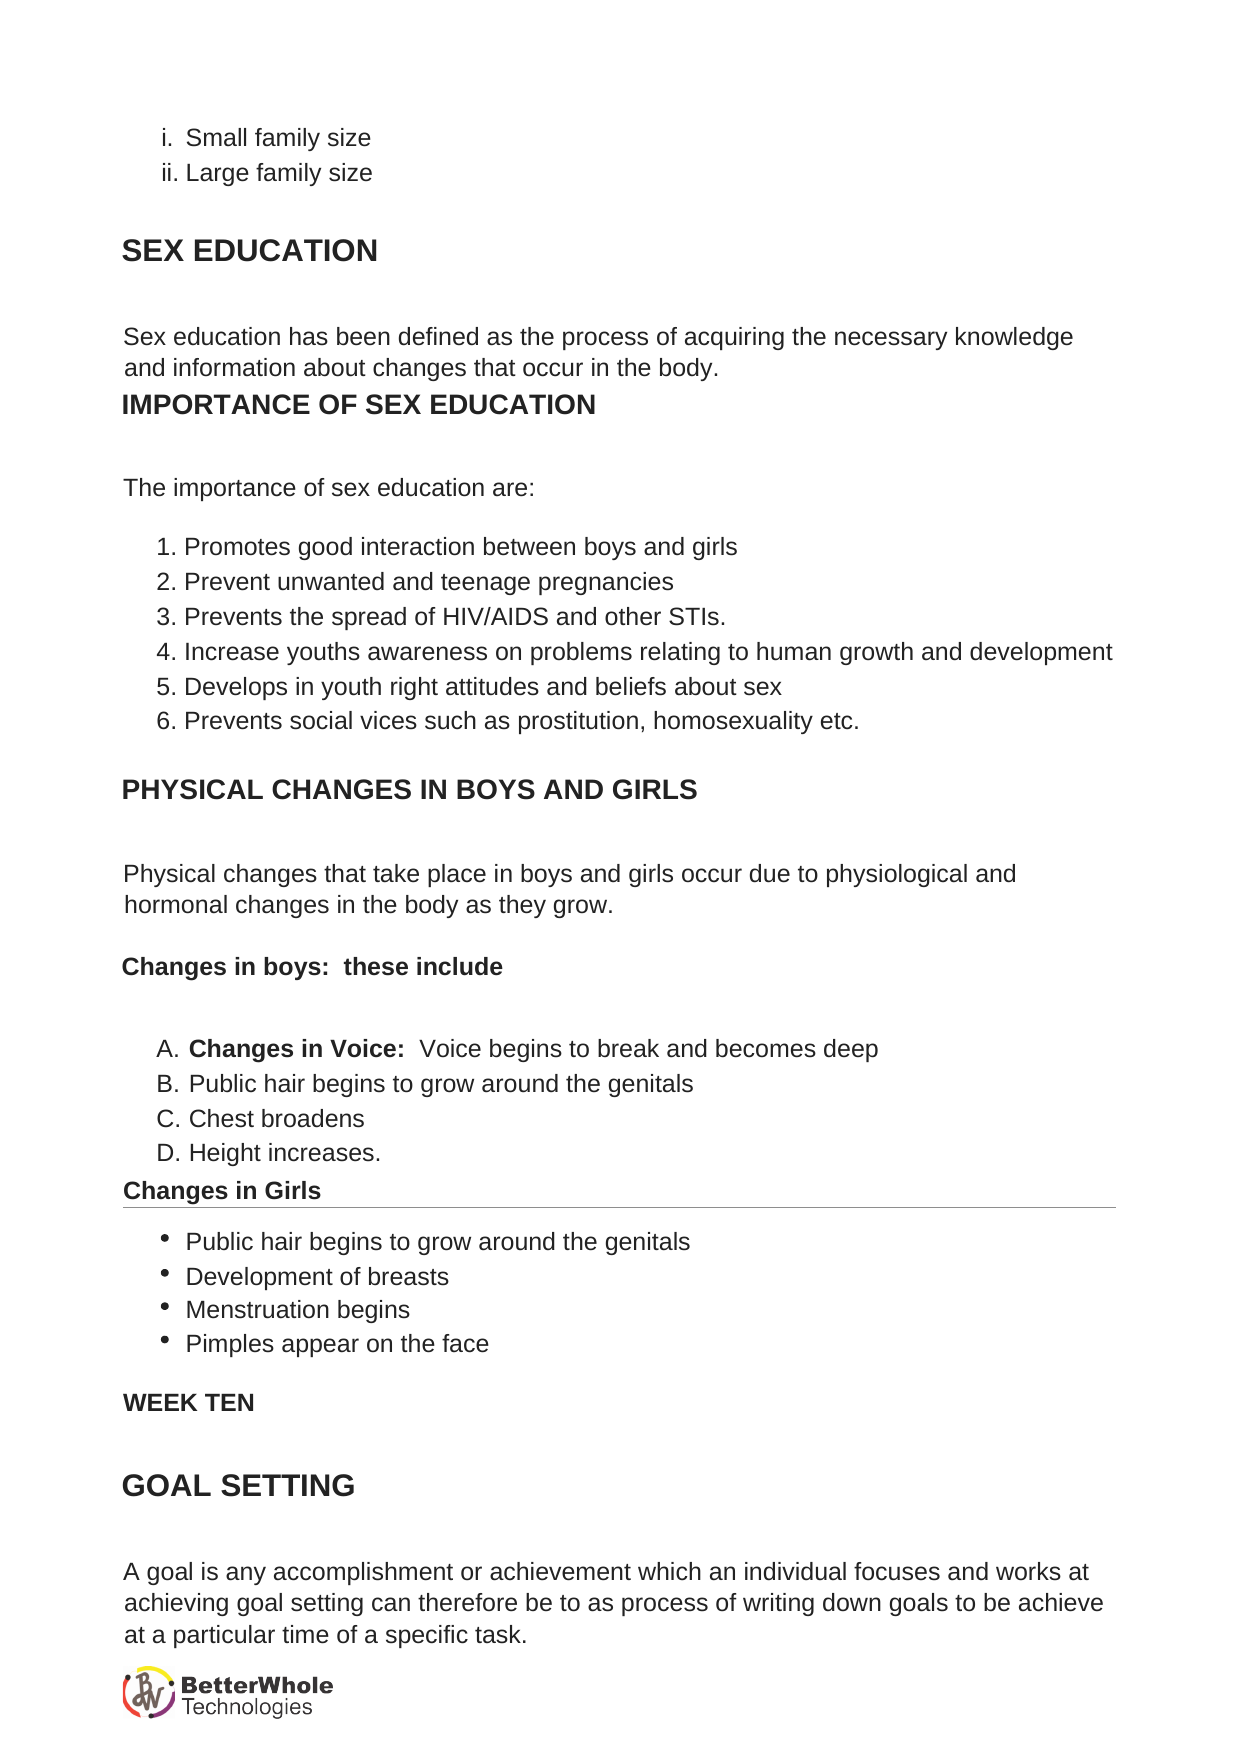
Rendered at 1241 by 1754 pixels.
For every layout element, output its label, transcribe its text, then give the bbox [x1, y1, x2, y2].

subtitle IMPORTANCE OF SEX EDUCATION [121, 388, 1116, 420]
text A goal is any accomplishment or achievement which an individual focuses and works at achieving goal setting can therefore be to as process of writing down goals to be achieve at a particular time of a specific task. [123, 1556, 1116, 1648]
subtitle GOAL SETTING [121, 1467, 1116, 1503]
list Develops in youth right attitudes and beliefs about sex [156, 671, 1116, 700]
subtitle PHYSICAL CHANGES IN BOYS AND GIRLS [121, 773, 1116, 806]
picture [122, 1666, 333, 1719]
text Physical changes that take place in boys and girls occur due to physiological and hormonal changes in the body as they grow. [123, 858, 1116, 919]
list Small family size [161, 123, 1116, 151]
list Changes in Voice: Voice begins to break and becomes deep [156, 1034, 1116, 1063]
list Height increases. [156, 1138, 1116, 1167]
list Public hair begins to grow around the genitals [156, 1069, 1116, 1097]
list Increase youths awareness on problems relating to human growth and development [156, 637, 1116, 665]
subtitle Changes in boys: these include [121, 952, 1116, 981]
list Prevents the spread of HIV/AIDS and other STIs. [156, 602, 1116, 631]
list Prevents social vices such as prostitution, homosexuality etc. [156, 706, 1116, 735]
list Promotes good interaction between boys and girls [156, 532, 1116, 561]
text Sex education has been defined as the process of acquiring the necessary knowledge and information about changes that occur in the body. [123, 321, 1116, 382]
list Prevent unwanted and teenage pregnancies [156, 567, 1116, 596]
list Chest broadens [156, 1103, 1116, 1132]
text The importance of sex education are: [123, 473, 1116, 502]
list Large family size [161, 157, 1116, 186]
subtitle SEX EDUCATION [121, 232, 1116, 268]
